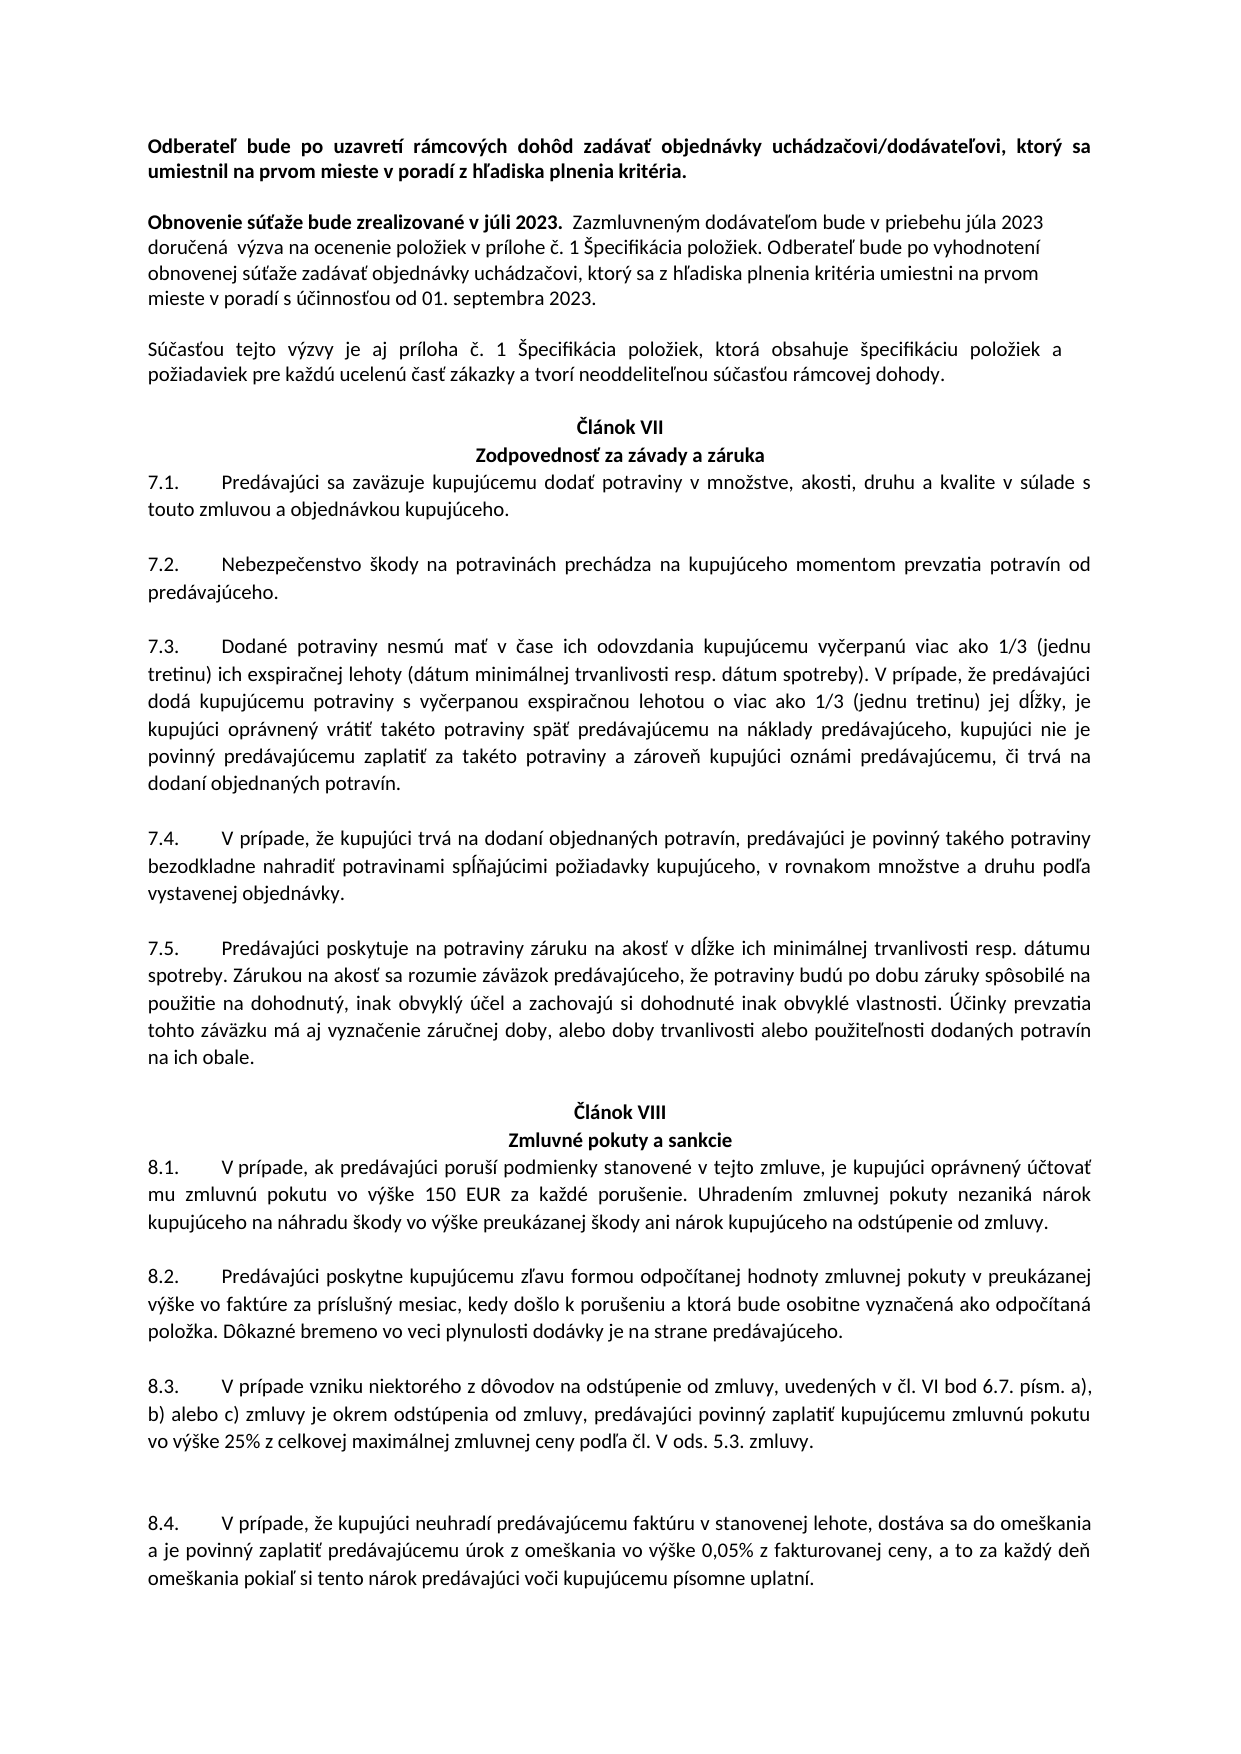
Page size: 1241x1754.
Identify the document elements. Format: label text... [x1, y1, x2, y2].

list Článok VII [148, 414, 1093, 440]
list Predávajúci sa zaväzuje kupujúcemu dodať potraviny v množstve, akosti, druhu a kvalite v súlade s touto zmluvou a objednávkou kupujúceho. [148, 469, 1093, 522]
list Zodpovednosť za závady a záruka [148, 442, 1093, 467]
list V prípade vzniku niektorého z dôvodov na odstúpenie od zmluvy, uvedených v čl. VI bod 6.7. písm. a), b) alebo c) zmluvy je okrem odstúpenia od zmluvy, predávajúci povinný zaplatiť kupujúcemu zmluvnú pokutu vo výške 25% z celkovej maximálnej zmluvnej ceny podľa čl. V ods. 5.3. zmluvy. [148, 1373, 1093, 1453]
text Odberateľ bude po uzavretí rámcových dohôd zadávať objednávky uchádzačovi/dodávateľovi, ktorý sa umiestnil na prvom mieste v poradí z hľadiska plnenia kritéria. [148, 133, 1093, 184]
list Súčasťou tejto výzvy je aj príloha č. 1 Špecifikácia položiek, ktorá obsahuje špecifikáciu položiek a požiadaviek pre každú ucelenú časť zákazky a tvorí neoddeliteľnou súčasťou rámcovej dohody. [148, 336, 1064, 387]
list Zmluvné pokuty a sankcie [148, 1127, 1093, 1152]
list V prípade, že kupujúci trvá na dodaní objednaných potravín, predávajúci je povinný takého potraviny bezodkladne nahradiť potravinami spĺňajúcimi požiadavky kupujúceho, v rovnakom množstve a druhu podľa vystavenej objednávky. [148, 825, 1093, 906]
text Obnovenie súťaže bude zrealizované v júli 2023. Zazmluvneným dodávateľom bude v priebehu júla 2023 doručená výzva na ocenenie položiek v prílohe č. 1 Špecifikácia položiek. Odberateľ bude po vyhodnotení obnovenej súťaže zadávať objednávky uchádzačovi, ktorý sa z hľadiska plnenia kritéria umiestni na prvom mieste v poradí s účinnosťou od 01. septembra 2023. [148, 209, 1093, 311]
list Nebezpečenstvo škody na potravinách prechádza na kupujúceho momentom prevzatia potravín od predávajúceho. [148, 551, 1093, 604]
list Predávajúci poskytne kupujúcemu zľavu formou odpočítanej hodnoty zmluvnej pokuty v preukázanej výške vo faktúre za príslušný mesiac, kedy došlo k porušeniu a ktorá bude osobitne vyznačená ako odpočítaná položka. Dôkazné bremeno vo veci plynulosti dodávky je na strane predávajúceho. [148, 1264, 1093, 1344]
list Článok VIII [148, 1099, 1093, 1125]
list V prípade, ak predávajúci poruší podmienky stanovené v tejto zmluve, je kupujúci oprávnený účtovať mu zmluvnú pokutu vo výške 150 EUR za každé porušenie. Uhradením zmluvnej pokuty nezaniká nárok kupujúceho na náhradu škody vo výške preukázanej škody ani nárok kupujúceho na odstúpenie od zmluvy. [148, 1154, 1093, 1234]
list Predávajúci poskytuje na potraviny záruku na akosť v dĺžke ich minimálnej trvanlivosti resp. dátumu spotreby. Zárukou na akosť sa rozumie záväzok predávajúceho, že potraviny budú po dobu záruky spôsobilé na použitie na dohodnutý, inak obvyklý účel a zachovajú si dohodnuté inak obvyklé vlastnosti. Účinky prevzatia tohto záväzku má aj vyznačenie záručnej doby, alebo doby trvanlivosti alebo použiteľnosti dodaných potravín na ich obale. [148, 935, 1093, 1070]
list Dodané potraviny nesmú mať v čase ich odovzdania kupujúcemu vyčerpanú viac ako 1/3 (jednu tretinu) ich exspiračnej lehoty (dátum minimálnej trvanlivosti resp. dátum spotreby). V prípade, že predávajúci dodá kupujúcemu potraviny s vyčerpanou exspiračnou lehotou o viac ako 1/3 (jednu tretinu) jej dĺžky, je kupujúci oprávnený vrátiť takéto potraviny späť predávajúcemu na náklady predávajúceho, kupujúci nie je povinný predávajúcemu zaplatiť za takéto potraviny a zároveň kupujúci oznámi predávajúcemu, či trvá na dodaní objednaných potravín. [148, 634, 1093, 796]
list V prípade, že kupujúci neuhradí predávajúcemu faktúru v stanovenej lehote, dostáva sa do omeškania a je povinný zaplatiť predávajúcemu úrok z omeškania vo výške 0,05% z fakturovanej ceny, a to za každý deň omeškania pokiaľ si tento nárok predávajúci voči kupujúcemu písomne uplatní. [148, 1510, 1093, 1591]
